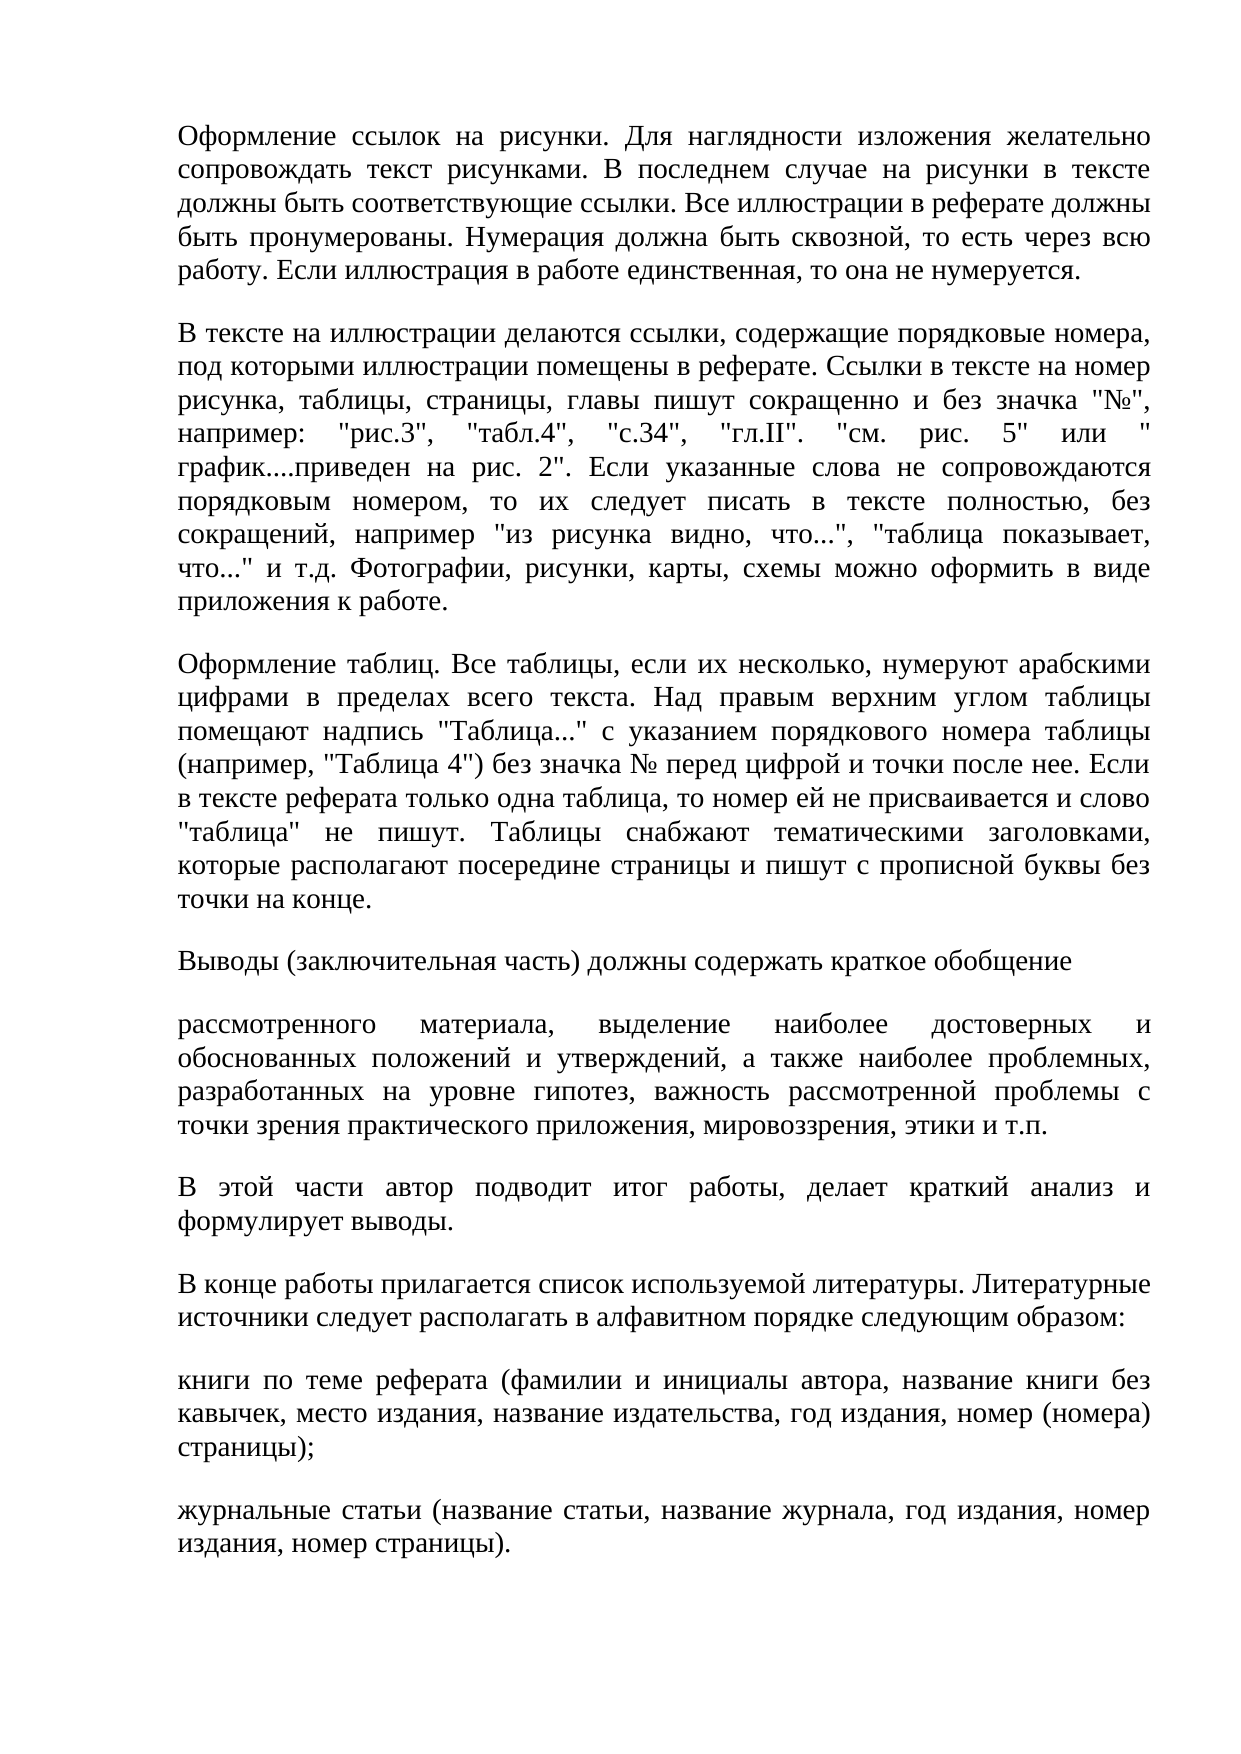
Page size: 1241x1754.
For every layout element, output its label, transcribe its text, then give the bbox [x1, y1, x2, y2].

text В этой части автор подводит итог работы, делает краткий анализ и формулирует выводы. [177, 1169, 1152, 1237]
text рассмотренного материала, выделение наиболее достоверных и обоснованных положений и утверждений, а также наиболее проблемных, разработанных на уровне гипотез, важность рассмотренной проблемы с точки зрения практического приложения, мировоззрения, этики и т.п. [177, 1006, 1152, 1140]
text В конце работы прилагается список используемой литературы. Литературные источники следует располагать в алфавитном порядке следующим образом: [177, 1266, 1152, 1333]
text Оформление таблиц. Все таблицы, если их несколько, нумеруют арабскими цифрами в пределах всего текста. Над правым верхним углом таблицы помещают надпись "Таблица..." с указанием порядкового номера таблицы (например, "Таблица 4") без значка № перед цифрой и точки после нее. Если в тексте реферата только одна таблица, то номер ей не присваивается и слово "таблица" не пишут. Таблицы снабжают тематическими заголовками, которые располагают посередине страницы и пишут с прописной буквы без точки на конце. [177, 646, 1152, 914]
text Выводы (заключительная часть) должны содержать краткое обобщение [177, 943, 1152, 977]
text В тексте на иллюстрации делаются ссылки, содержащие порядковые номера, под которыми иллюстрации помещены в реферате. Ссылки в тексте на номер рисунка, таблицы, страницы, главы пишут сокращенно и без значка "№", например: "рис.3", "табл.4", "с.34", "гл.II". "см. рис. 5" или " график....приведен на рис. 2". Если указанные слова не сопровождаются порядковым номером, то их следует писать в тексте полностью, без сокращений, например "из рисунка видно, что...", "таблица показывает, что..." и т.д. Фотографии, рисунки, карты, схемы можно оформить в виде приложения к работе. [177, 315, 1152, 617]
text книги по теме реферата (фамилии и инициалы автора, название книги без кавычек, место издания, название издательства, год издания, номер (номера) страницы); [177, 1362, 1152, 1463]
text Оформление ссылок на рисунки. Для наглядности изложения желательно сопровождать текст рисунками. В последнем случае на рисунки в тексте должны быть соответствующие ссылки. Все иллюстрации в реферате должны быть пронумерованы. Нумерация должна быть сквозной, то есть через всю работу. Если иллюстрация в работе единственная, то она не нумеруется. [177, 118, 1152, 286]
text журнальные статьи (название статьи, название журнала, год издания, номер издания, номер страницы). [177, 1492, 1152, 1559]
